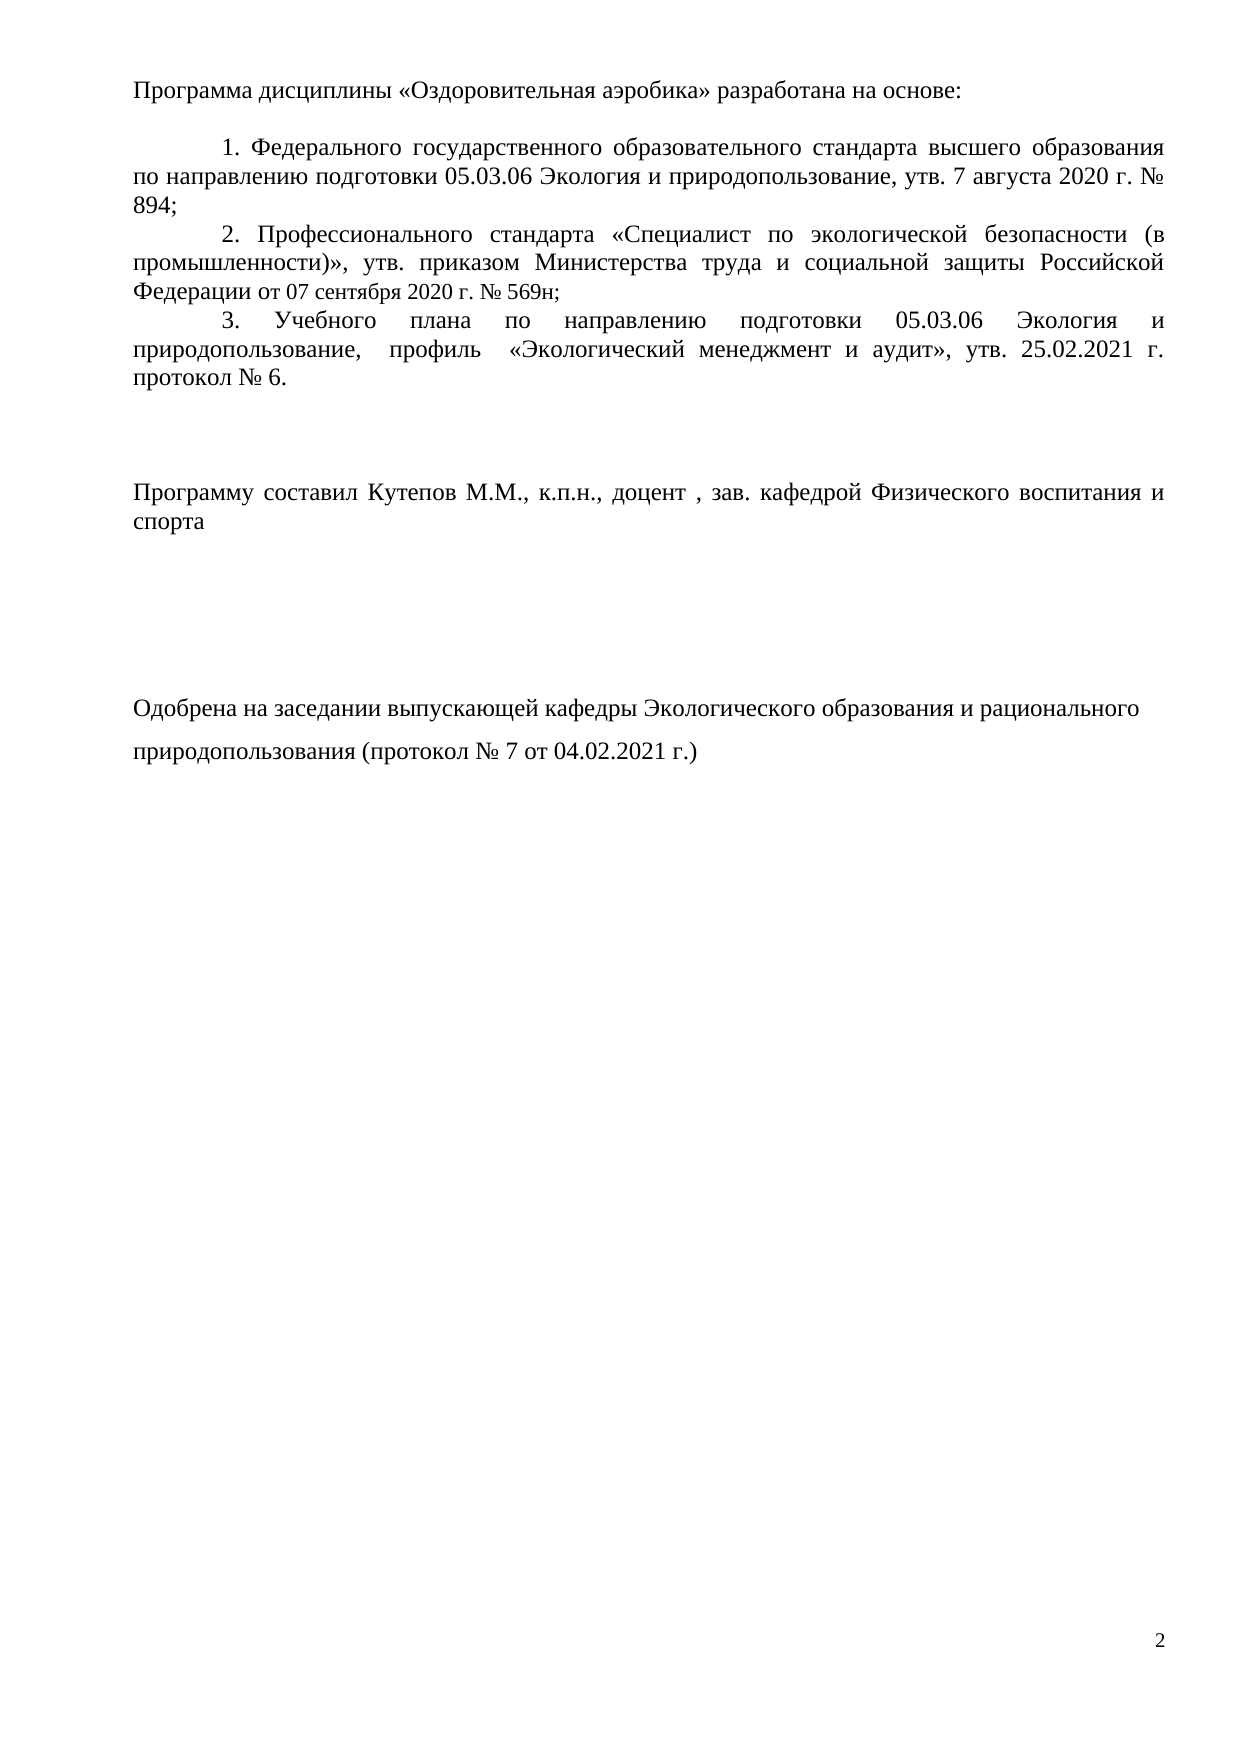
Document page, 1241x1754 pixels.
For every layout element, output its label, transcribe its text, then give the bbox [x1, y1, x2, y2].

list 2. Профессионального стандарта «Специалист по экологической безопасности (в промышленности)», утв. приказом Министерства труда и социальной защиты Российской Федерации от 07 сентября 2020 г. № 569н; [133, 219, 1165, 305]
text Программа дисциплины «Оздоровительная аэробика» разработана на основе: [133, 75, 1165, 104]
list 1. Федерального государственного образовательного стандарта высшего образования по направлению подготовки 05.03.06 Экология и природопользование, утв. 7 августа 2020 г. № 894; [133, 132, 1165, 219]
text Одобрена на заседании выпускающей кафедры Экологического образования и рационального природопользования (протокол № 7 от 04.02.2021 г.) [133, 693, 1165, 765]
text Программу составил Кутепов М.М., к.п.н., доцент , зав. кафедрой Физического воспитания и спорта [133, 477, 1165, 535]
text 3. Учебного плана по направлению подготовки 05.03.06 Экология и природопользование, профиль «Экологический менеджмент и аудит», утв. 25.02.2021 г. протокол № 6. [133, 305, 1165, 391]
